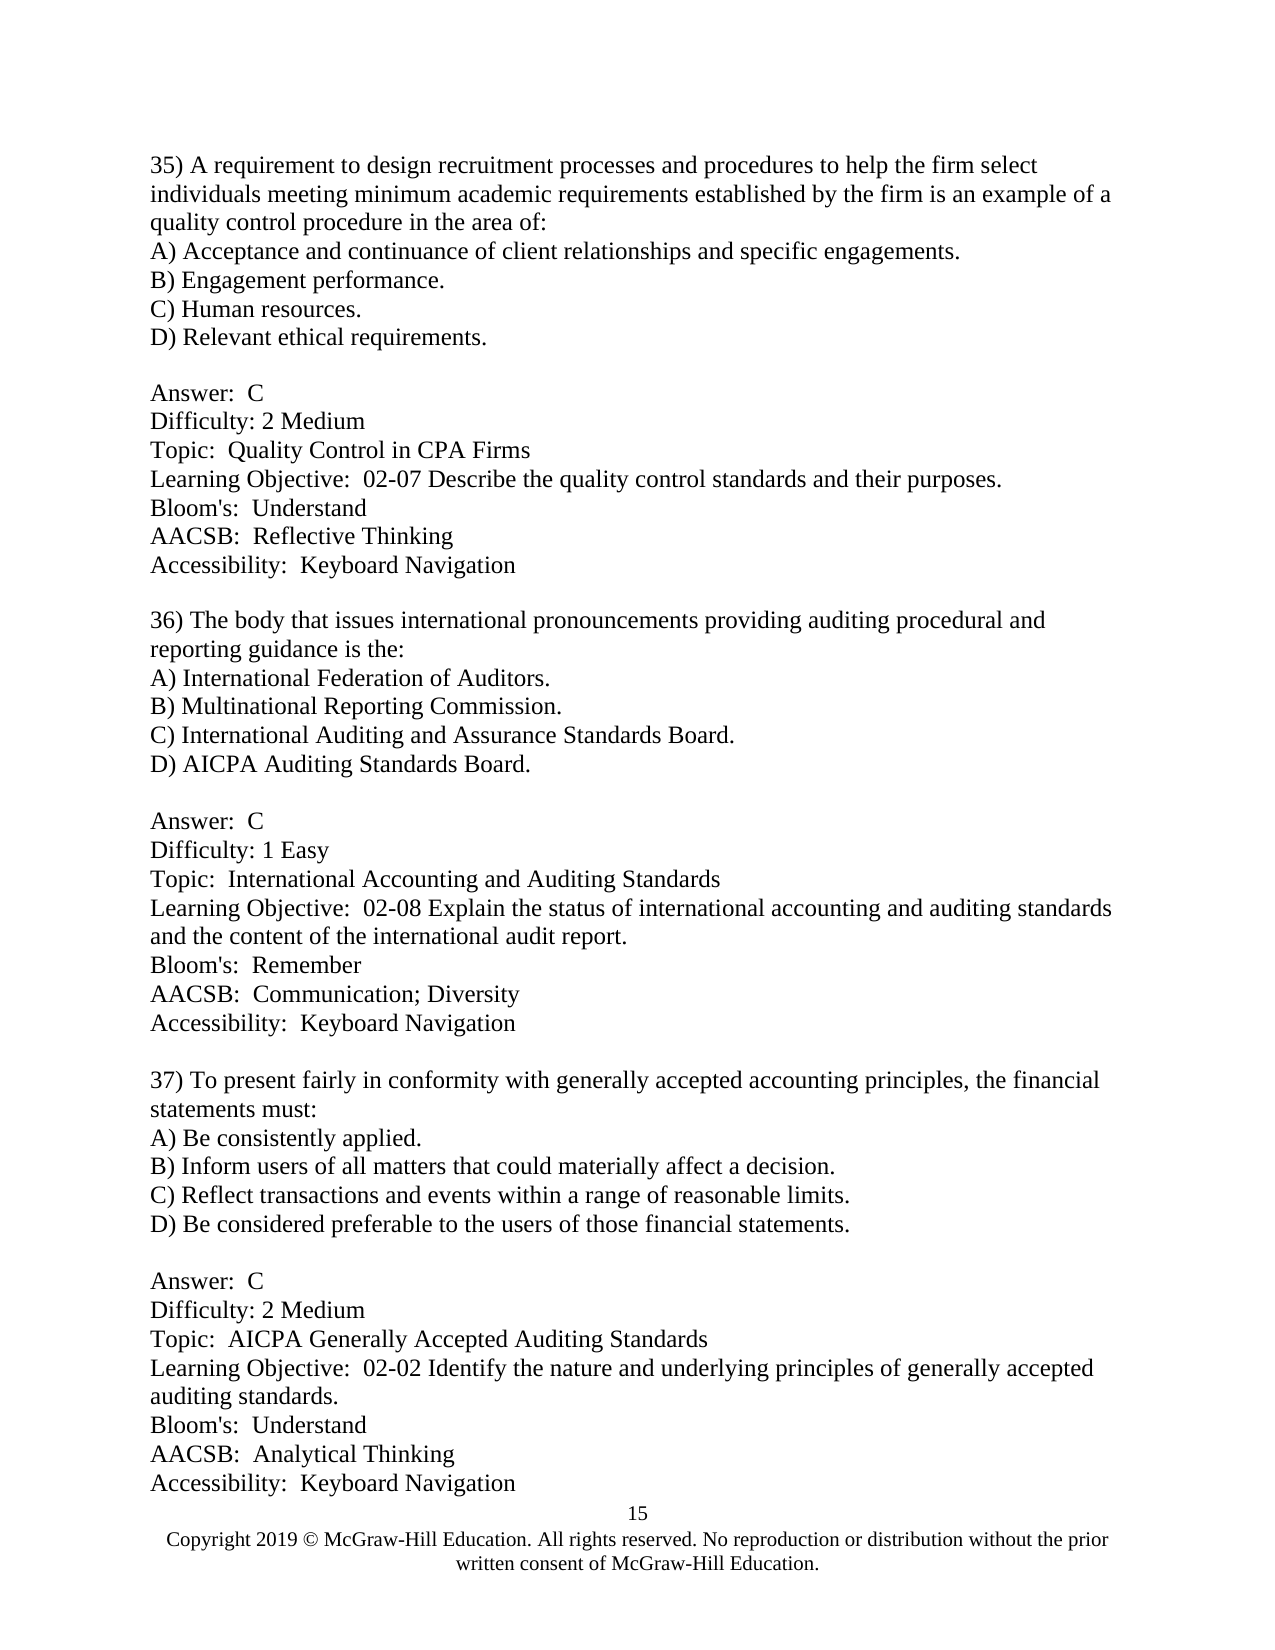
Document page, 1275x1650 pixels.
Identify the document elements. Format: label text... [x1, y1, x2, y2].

text Bloom's: Understand [150, 1410, 1125, 1439]
text C) International Auditing and Assurance Standards Board. [150, 720, 1125, 749]
text Topic: International Accounting and Auditing Standards [150, 864, 1125, 893]
text Learning Objective: 02-08 Explain the status of international accounting and auditing standards and the content of the international audit report. [150, 893, 1125, 950]
text A) Be consistently applied. [150, 1123, 1125, 1151]
text Topic: Quality Control in CPA Firms [150, 435, 1125, 464]
text 35) A requirement to design recruitment processes and procedures to help the firm select individuals meeting minimum academic requirements established by the firm is an example of a quality control procedure in the area of: [150, 150, 1125, 236]
text AACSB: Reflective Thinking [150, 521, 1125, 550]
text Accessibility: Keyboard Navigation [150, 1468, 1125, 1496]
text Topic: AICPA Generally Accepted Auditing Standards [150, 1324, 1125, 1353]
text Bloom's: Understand [150, 493, 1125, 521]
text A) Acceptance and continuance of client relationships and specific engagements. [150, 236, 1125, 265]
text Bloom's: Remember [150, 950, 1125, 979]
text 36) The body that issues international pronouncements providing auditing procedural and reporting guidance is the: [150, 605, 1125, 663]
text 37) To present fairly in conformity with generally accepted accounting principles, the financial statements must: [150, 1065, 1125, 1123]
text D) Be considered preferable to the users of those financial statements. [150, 1209, 1125, 1238]
text B) Inform users of all matters that could materially affect a decision. [150, 1151, 1125, 1180]
text Difficulty: 1 Easy [150, 835, 1125, 864]
text Accessibility: Keyboard Navigation [150, 550, 1125, 579]
text Answer: C [150, 378, 1125, 406]
text Answer: C [150, 806, 1125, 835]
text AACSB: Communication; Diversity [150, 979, 1125, 1008]
text Accessibility: Keyboard Navigation [150, 1008, 1125, 1036]
text B) Multinational Reporting Commission. [150, 691, 1125, 720]
text B) Engagement performance. [150, 265, 1125, 294]
text C) Reflect transactions and events within a range of reasonable limits. [150, 1180, 1125, 1209]
text D) Relevant ethical requirements. [150, 322, 1125, 351]
text AACSB: Analytical Thinking [150, 1439, 1125, 1468]
text Learning Objective: 02-07 Describe the quality control standards and their purposes. [150, 464, 1125, 493]
text D) AICPA Auditing Standards Board. [150, 749, 1125, 778]
text Learning Objective: 02-02 Identify the nature and underlying principles of generally accepted auditing standards. [150, 1353, 1125, 1410]
text Answer: C [150, 1266, 1125, 1295]
text Difficulty: 2 Medium [150, 406, 1125, 435]
text A) International Federation of Auditors. [150, 663, 1125, 691]
text Difficulty: 2 Medium [150, 1295, 1125, 1324]
text C) Human resources. [150, 294, 1125, 322]
